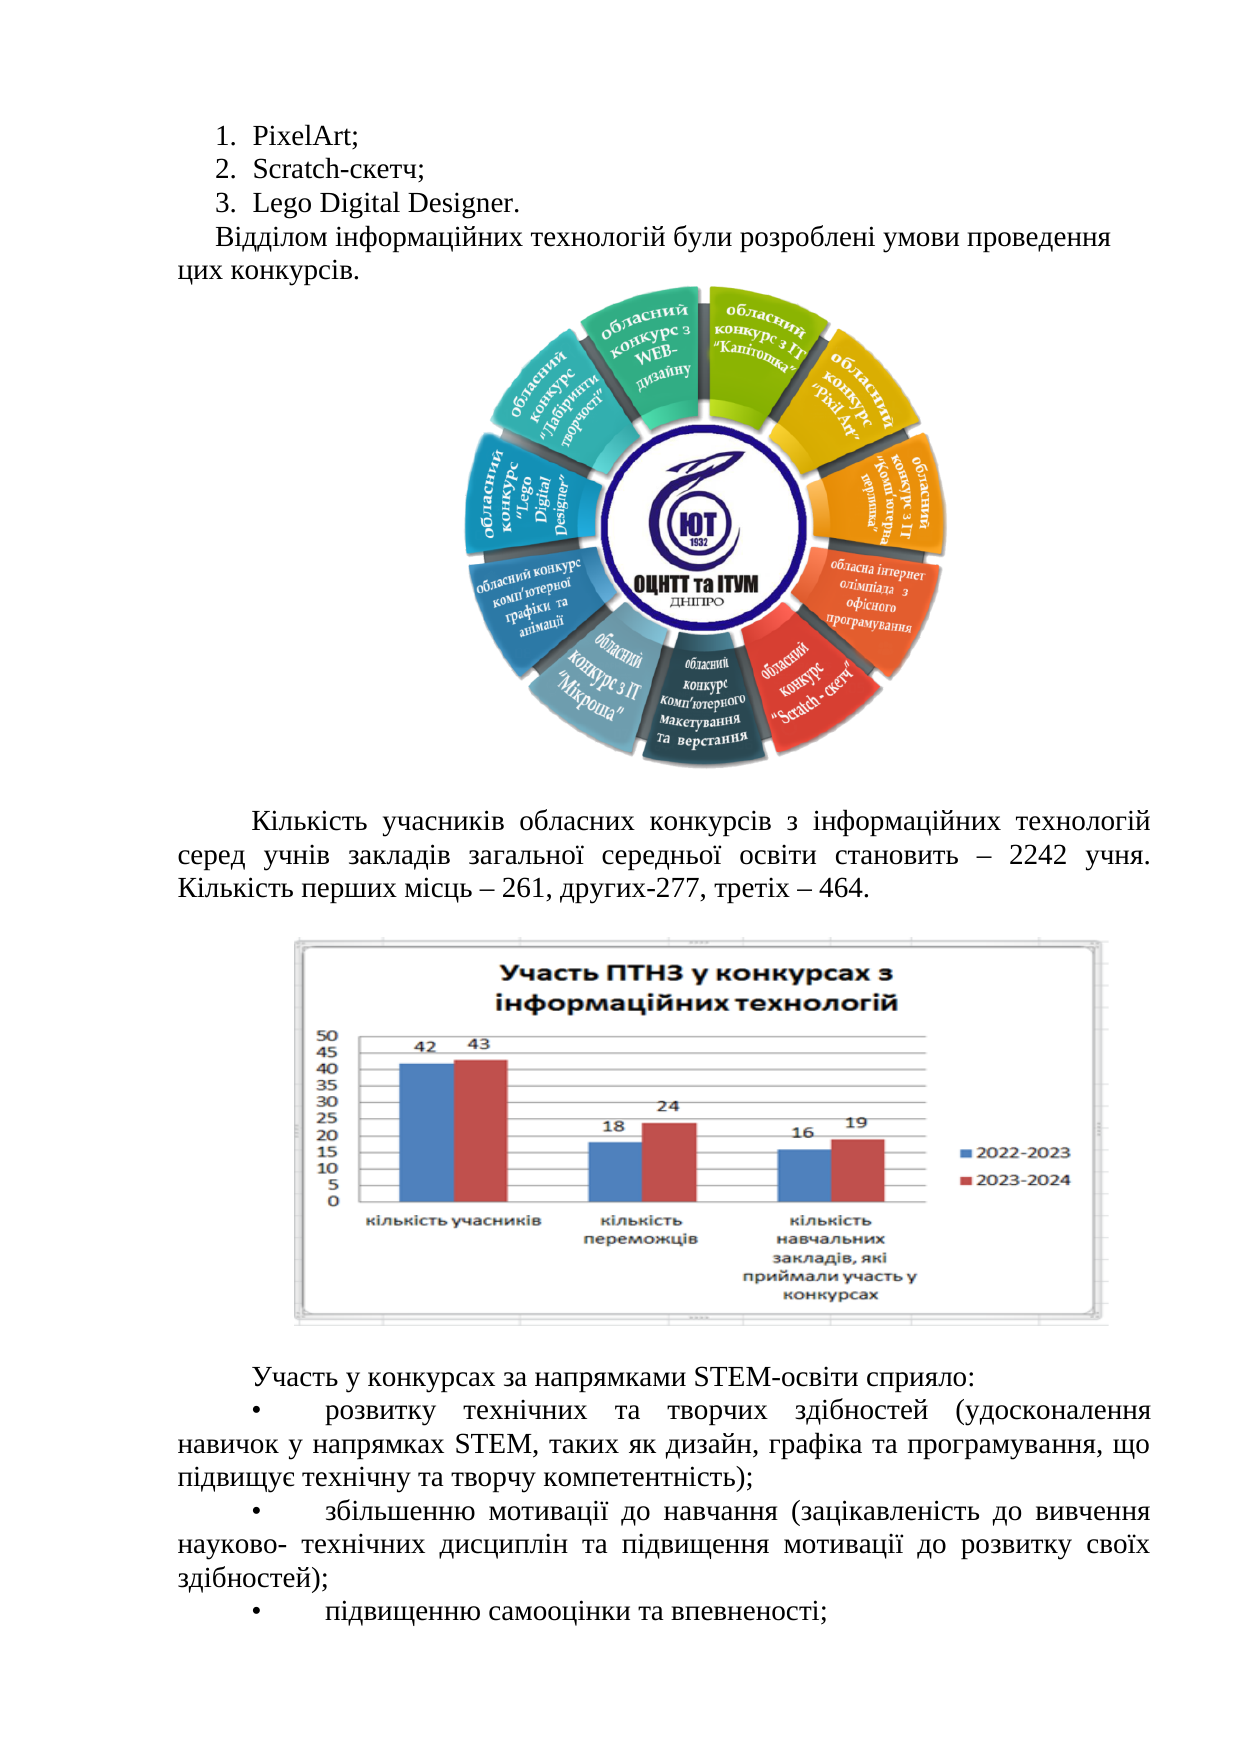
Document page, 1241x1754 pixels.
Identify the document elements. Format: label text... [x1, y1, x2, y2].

list Lego Digital Designer. [215, 185, 1152, 219]
text Участь у конкурсах за напрямками STEM-освіти сприяло: [177, 1359, 1152, 1392]
text Кількість учасників обласних конкурсів з інформаційних технологій серед учнів закладів загальної середньої освіти становить – 2242 учня. Кількість перших місць – 261, других-277, третіх – 464. [177, 803, 1152, 904]
picture [419, 285, 948, 770]
text • підвищенню самооцінки та впевненості; [177, 1593, 1152, 1627]
picture [294, 937, 1109, 1326]
text • розвитку технічних та творчих здібностей (удосконалення навичок у напрямках STEM, таких як дизайн, графіка та програмування, що підвищує технічну та творчу компетентність); [177, 1392, 1152, 1493]
list PixelArt; [215, 118, 1152, 152]
text • збільшенню мотивації до навчання (зацікавленість до вивчення науково- технічних дисциплін та підвищення мотивації до розвитку своїх здібностей); [177, 1493, 1152, 1593]
text Відділом інформаційних технологій були розроблені умови проведення цих конкурсів. [177, 219, 1152, 286]
list Scratch-скетч; [215, 152, 1152, 185]
